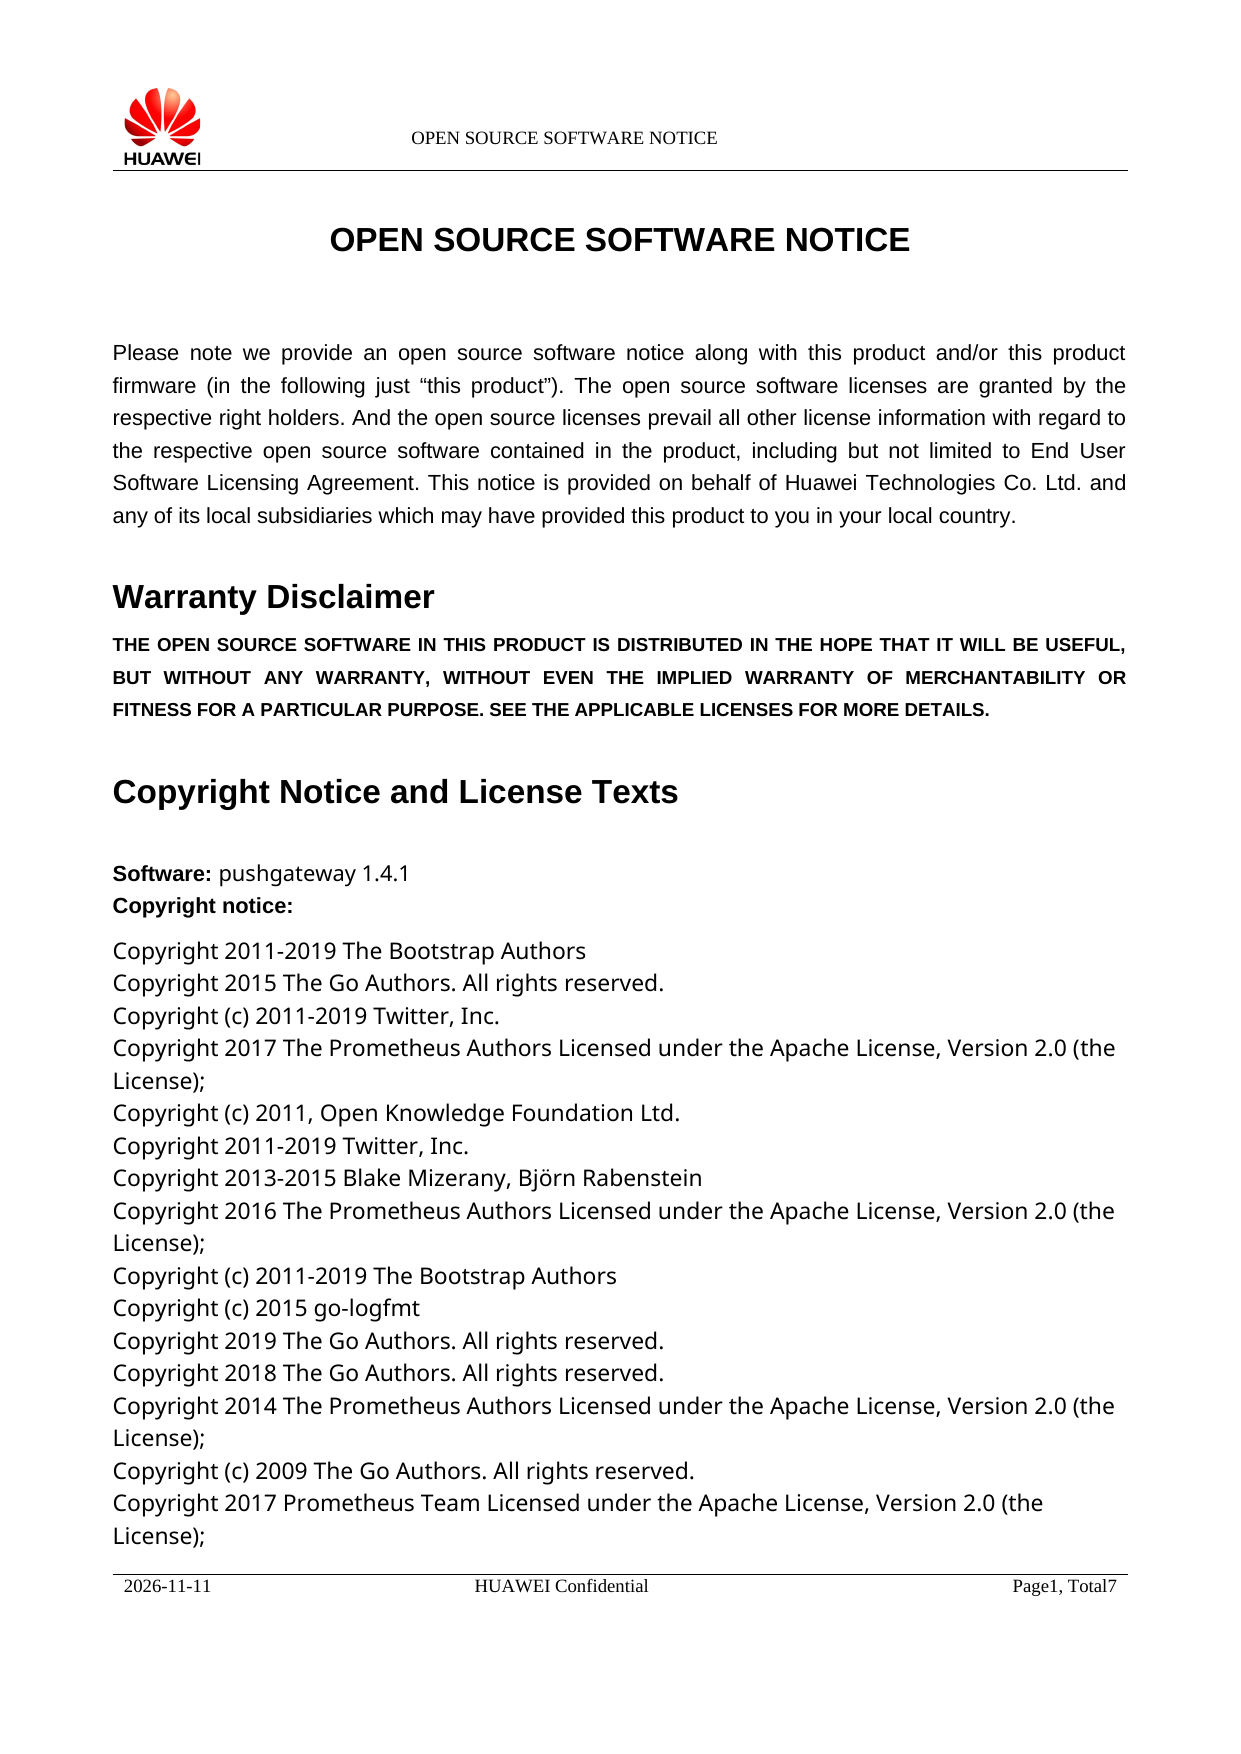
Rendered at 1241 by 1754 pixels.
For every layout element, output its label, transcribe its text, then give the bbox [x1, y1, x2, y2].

text Copyright notice: [112, 889, 1128, 921]
picture [124, 88, 201, 165]
text Copyright Notice and License Texts [112, 759, 1128, 824]
title Software: pushgateway 1.4.1 [112, 856, 1128, 889]
text The open source software in this product is distributed in the hope that it will be useful, but WITHOUT ANY WARRANTY, without even the implied warranty of MERCHANTABILITY or FITNESS FOR A PARTICULAR PURPOSE. See the applicable licenses for more details. [112, 629, 1128, 726]
text Warranty Disclaimer [112, 564, 1128, 629]
text OPEN SOURCE SOFTWARE NOTICE [112, 206, 1128, 271]
text Please note we provide an open source software notice along with this product and/or this product firmware (in the following just “this product”). The open source software licenses are granted by the respective right holders. And the open source licenses prevail all other license information with regard to the respective open source software contained in the product, including but not limited to End User Software Licensing Agreement. This notice is provided on behalf of Huawei Technologies Co. Ltd. and any of its local subsidiaries which may have provided this product to you in your local country. [112, 336, 1128, 531]
